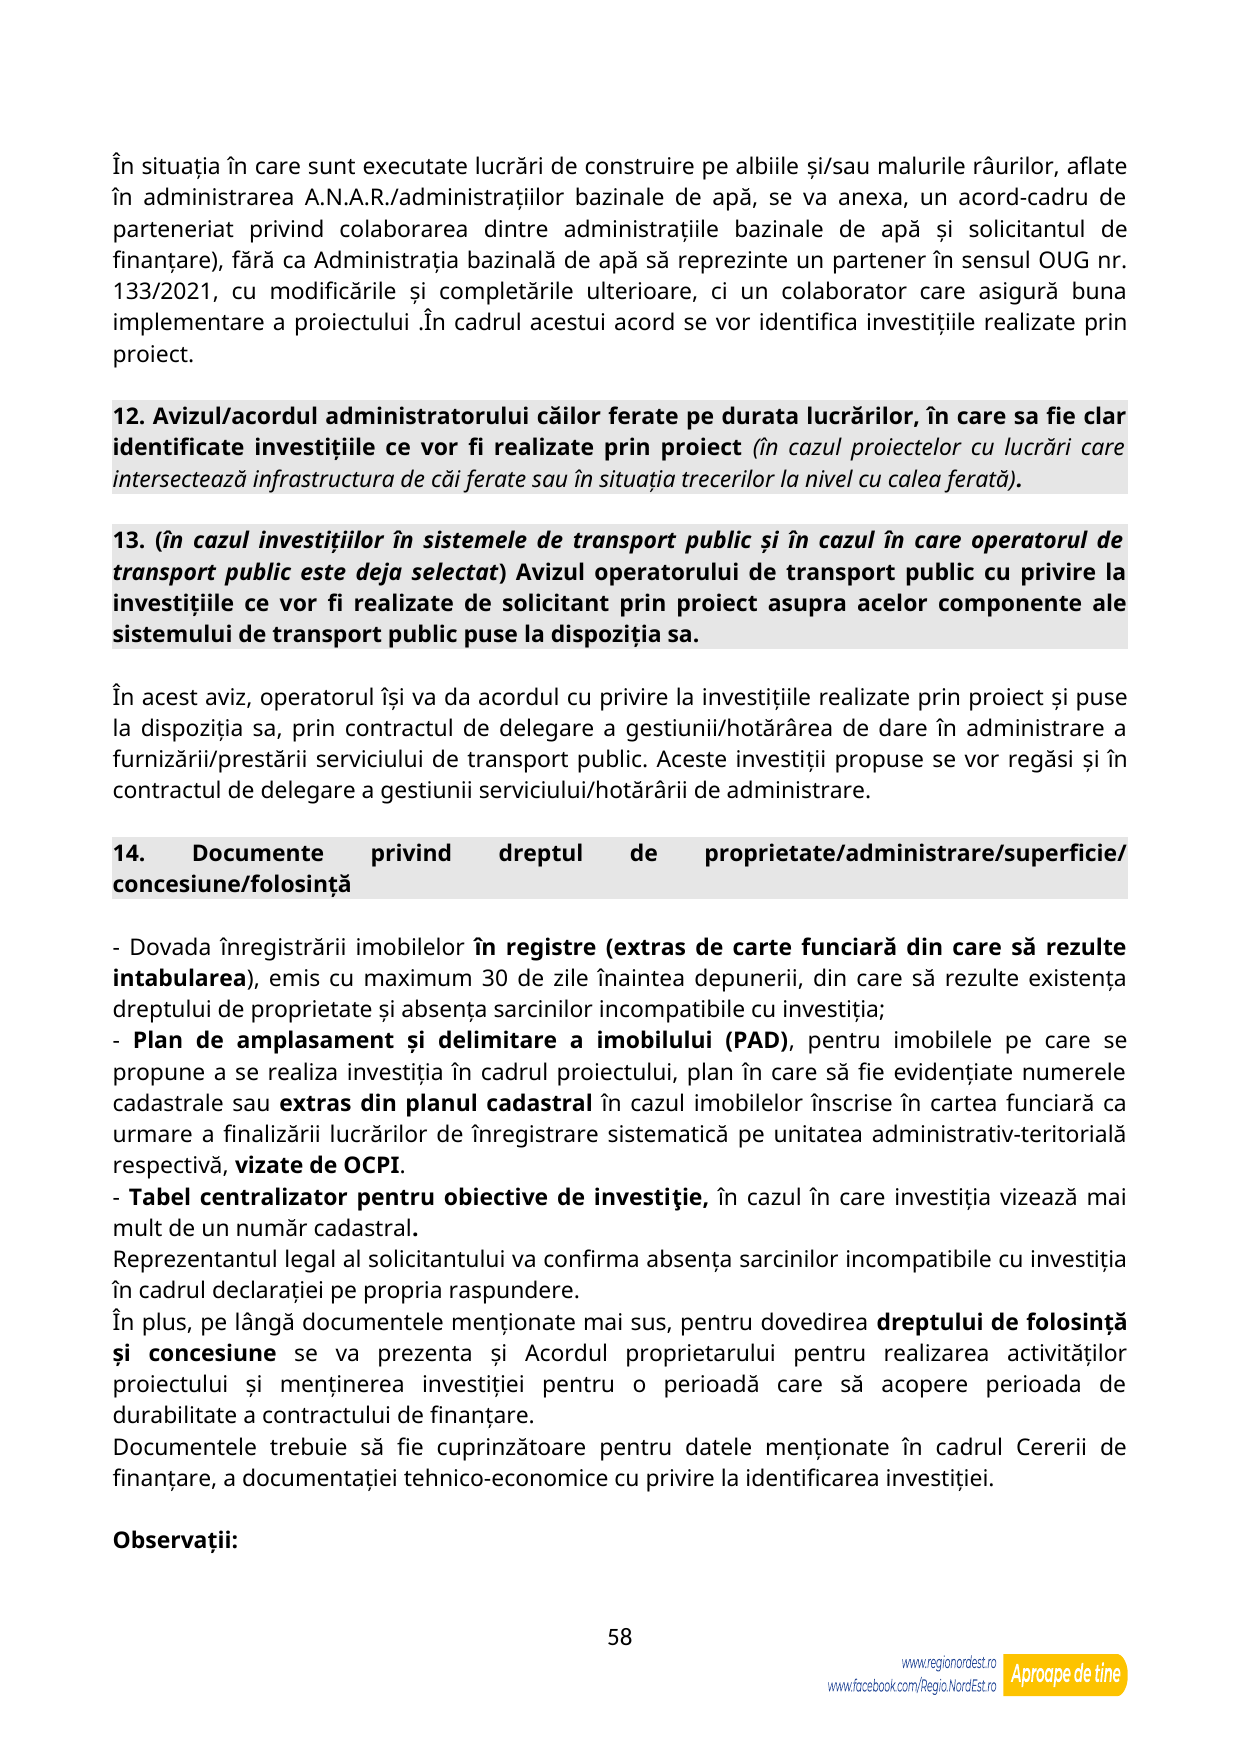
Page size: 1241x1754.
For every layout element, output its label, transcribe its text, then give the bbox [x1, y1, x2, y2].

text Reprezentantul legal al solicitantului va confirma absența sarcinilor incompatibile cu investiția în cadrul declarației pe propria raspundere. [112, 1243, 1128, 1306]
text 12. Avizul/acordul administratorului căilor ferate pe durata lucrărilor, în care sa fie clar identificate investițiile ce vor fi realizate prin proiect (în cazul proiectelor cu lucrări care intersectează infrastructura de căi ferate sau în situația trecerilor la nivel cu calea ferată). [112, 400, 1128, 494]
text - Plan de amplasament și delimitare a imobilului (PAD), pentru imobilele pe care se propune a se realiza investiția în cadrul proiectului, plan în care să fie evidențiate numerele cadastrale sau extras din planul cadastral în cazul imobilelor înscrise în cartea funciară ca urmare a finalizării lucrărilor de înregistrare sistematică pe unitatea administrativ-teritorială respectivă, vizate de OCPI. [112, 1024, 1128, 1181]
text 14. Documente privind dreptul de proprietate/administrare/superficie/ concesiune/folosință [112, 837, 1128, 899]
text 13. (în cazul investițiilor în sistemele de transport public și în cazul în care operatorul de transport public este deja selectat) Avizul operatorului de transport public cu privire la investiţiile ce vor fi realizate de solicitant prin proiect asupra acelor componente ale sistemului de transport public puse la dispoziţia sa. [112, 524, 1128, 649]
text Documentele trebuie să fie cuprinzătoare pentru datele menționate în cadrul Cererii de finanțare, a documentației tehnico-economice cu privire la identificarea investiției. [112, 1431, 1128, 1493]
text În plus, pe lângă documentele menționate mai sus, pentru dovedirea dreptului de folosință și concesiune se va prezenta și Acordul proprietarului pentru realizarea activităților proiectului și menținerea investiției pentru o perioadă care să acopere perioada de durabilitate a contractului de finanţare. [112, 1306, 1128, 1431]
text Observaţii: [112, 1524, 1128, 1556]
text În situaţia în care sunt executate lucrări de construire pe albiile şi/sau malurile râurilor, aflate în administrarea A.N.A.R./administraţiilor bazinale de apă, se va anexa, un acord-cadru de parteneriat privind colaborarea dintre administraţiile bazinale de apă şi solicitantul de finanţare), fără ca Administraţia bazinală de apă să reprezinte un partener în sensul OUG nr. 133/2021, cu modificările şi completările ulterioare, ci un colaborator care asigură buna implementare a proiectului .În cadrul acestui acord se vor identifica investiţiile realizate prin proiect. [112, 150, 1128, 369]
text În acest aviz, operatorul îşi va da acordul cu privire la investiţiile realizate prin proiect şi puse la dispoziţia sa, prin contractul de delegare a gestiunii/hotărârea de dare în administrare a furnizării/prestării serviciului de transport public. Aceste investiţii propuse se vor regăsi şi în contractul de delegare a gestiunii serviciului/hotărârii de administrare. [112, 681, 1128, 806]
text - Tabel centralizator pentru obiective de investiţie, în cazul în care investiția vizează mai mult de un număr cadastral. [112, 1181, 1128, 1243]
text - Dovada înregistrării imobilelor în registre (extras de carte funciară din care să rezulte intabularea), emis cu maximum 30 de zile înaintea depunerii, din care să rezulte existența dreptului de proprietate și absența sarcinilor incompatibile cu investiția; [112, 931, 1128, 1024]
